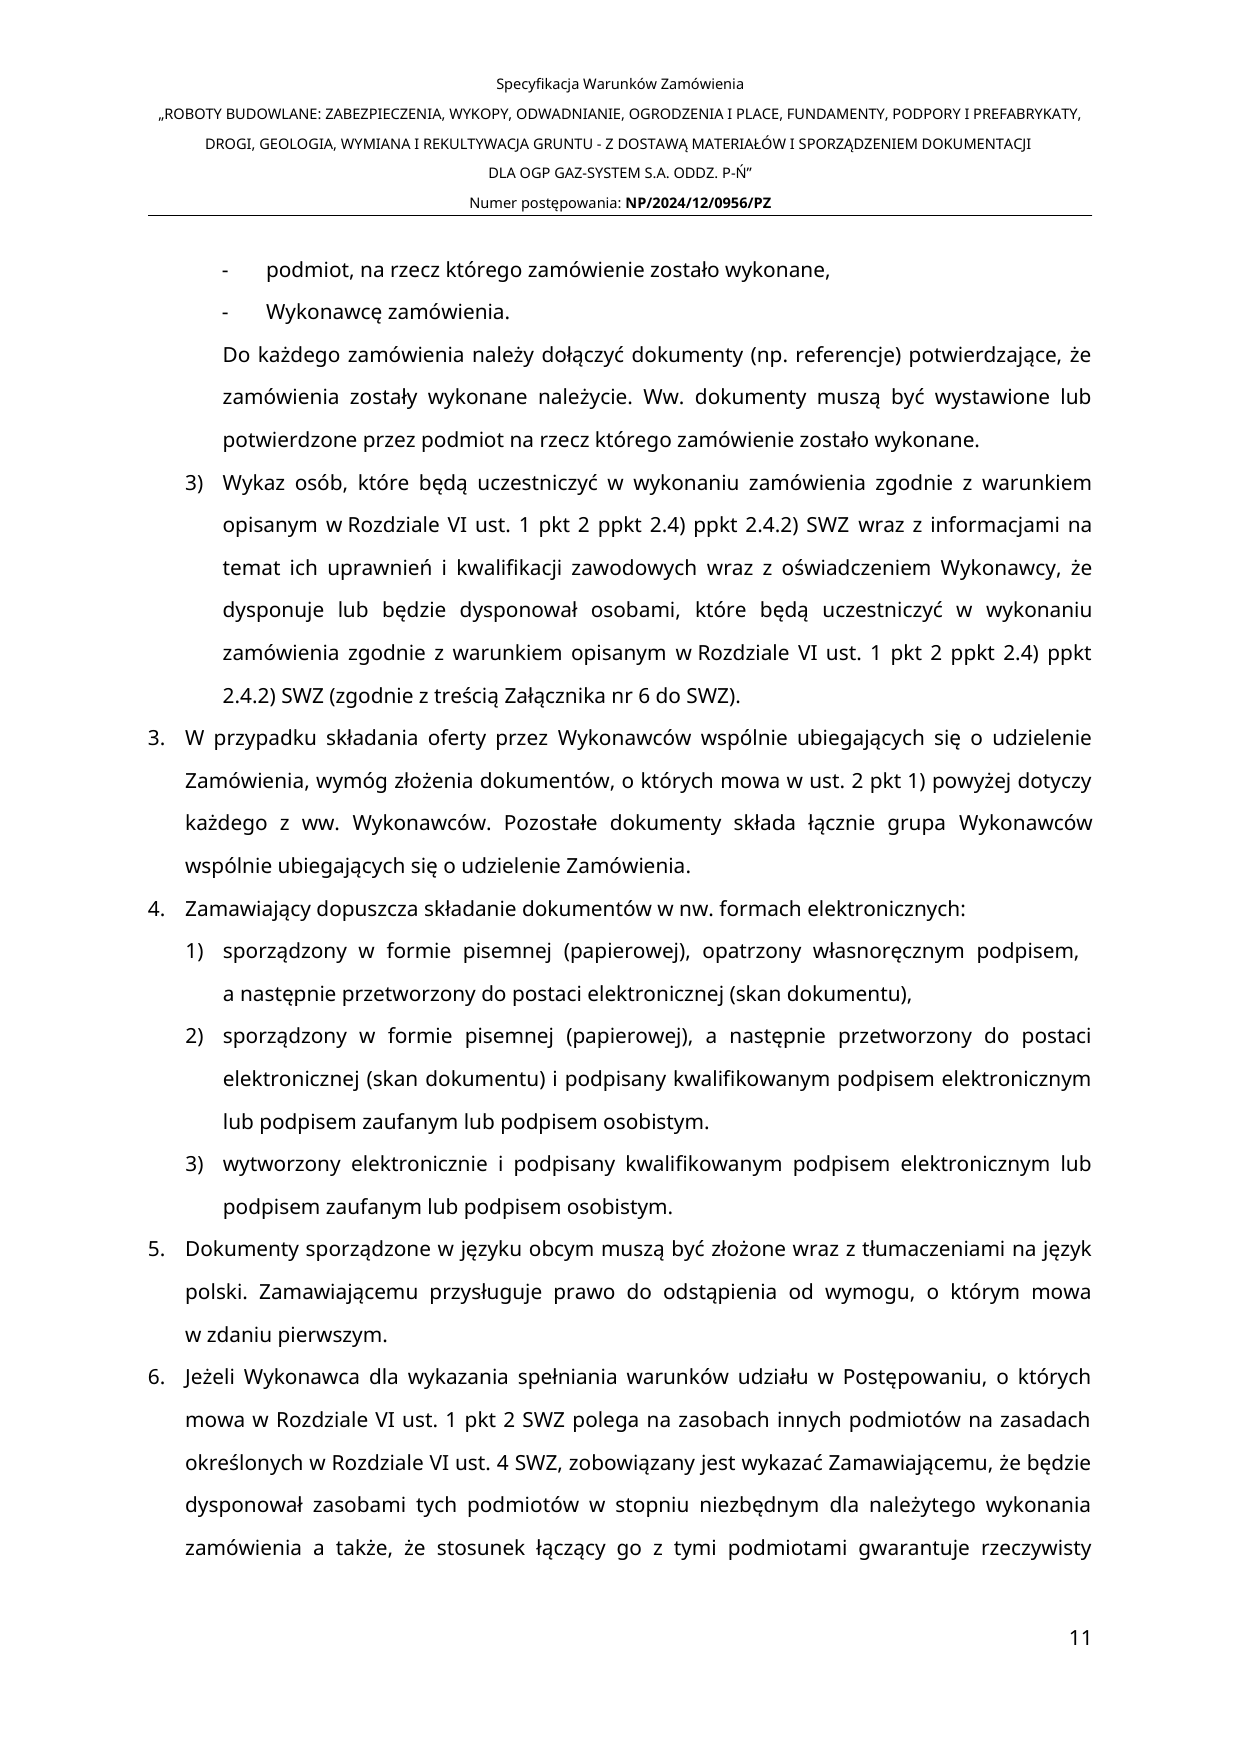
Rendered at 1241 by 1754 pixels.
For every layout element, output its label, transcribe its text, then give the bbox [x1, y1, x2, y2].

list Zamawiający dopuszcza składanie dokumentów w nw. formach elektronicznych: [148, 894, 1092, 922]
list sporządzony w formie pisemnej (papierowej), a następnie przetworzony do postaci elektronicznej (skan dokumentu) i podpisany kwalifikowanym podpisem elektronicznym lub podpisem zaufanym lub podpisem osobistym. [185, 1022, 1092, 1135]
list W przypadku składania oferty przez Wykonawców wspólnie ubiegających się o udzielenie Zamówienia, wymóg złożenia dokumentów, o których mowa w ust. 2 pkt 1) powyżej dotyczy każdego z ww. Wykonawców. Pozostałe dokumenty składa łącznie grupa Wykonawców wspólnie ubiegających się o udzielenie Zamówienia. [148, 723, 1092, 879]
list Wykonawcę zamówienia. [222, 297, 1092, 326]
list wytworzony elektronicznie i podpisany kwalifikowanym podpisem elektronicznym lub podpisem zaufanym lub podpisem osobistym. [185, 1149, 1092, 1220]
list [148, 1362, 1092, 1561]
list Wykaz osób, które będą uczestniczyć w wykonaniu zamówienia zgodnie z warunkiem opisanym w Rozdziale VI ust. 1 pkt 2 ppkt 2.4) ppkt 2.4.2) SWZ wraz z informacjami na temat ich uprawnień i kwalifikacji zawodowych wraz z oświadczeniem Wykonawcy, że dysponuje lub będzie dysponował osobami, które będą uczestniczyć w wykonaniu zamówienia zgodnie z warunkiem opisanym w Rozdziale VI ust. 1 pkt 2 ppkt 2.4) ppkt 2.4.2) SWZ (zgodnie z treścią Załącznika nr 6 do SWZ). [185, 468, 1092, 709]
list sporządzony w formie pisemnej (papierowej), opatrzony własnoręcznym podpisem, a następnie przetworzony do postaci elektronicznej (skan dokumentu), [185, 936, 1092, 1007]
list Dokumenty sporządzone w języku obcym muszą być złożone wraz z tłumaczeniami na język polski. Zamawiającemu przysługuje prawo do odstąpienia od wymogu, o którym mowa w zdaniu pierwszym. [148, 1234, 1092, 1348]
list podmiot, na rzecz którego zamówienie zostało wykonane, [222, 255, 1092, 283]
list Do każdego zamówienia należy dołączyć dokumenty (np. referencje) potwierdzające, że zamówienia zostały wykonane należycie. Ww. dokumenty muszą być wystawione lub potwierdzone przez podmiot na rzecz którego zamówienie zostało wykonane. [222, 340, 1092, 453]
